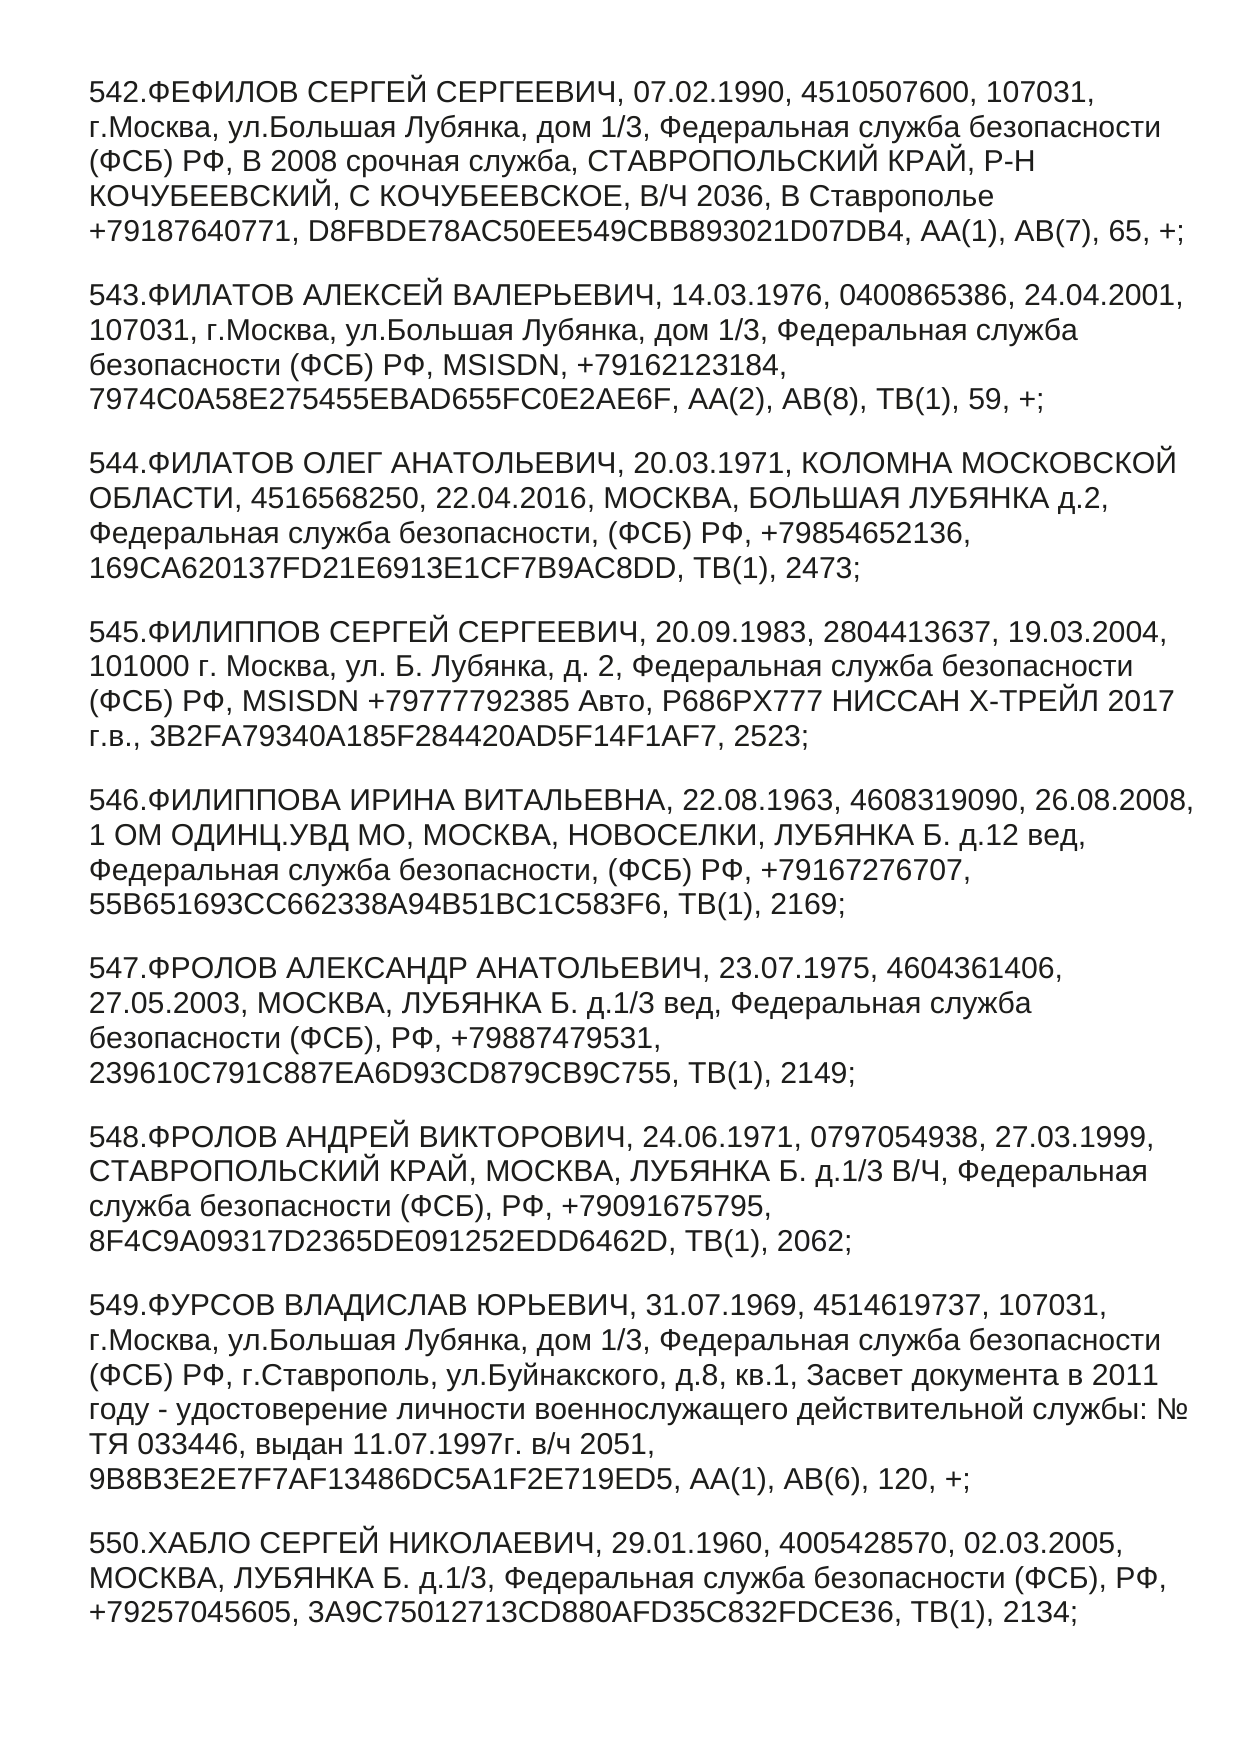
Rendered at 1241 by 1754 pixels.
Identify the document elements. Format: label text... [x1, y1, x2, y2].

text 545.ФИЛИППОВ СЕРГЕЙ СЕРГЕЕВИЧ, 20.09.1983, 2804413637, 19.03.2004, 101000 г. Москва, ул. Б. Лубянка, д. 2, Федеральная служба безопасности (ФСБ) РФ, MSISDN +79777792385 Авто, Р686РХ777 НИССАН Х-ТРЕЙЛ 2017 г.в., 3B2FA79340A185F284420AD5F14F1AF7, 2523; [89, 614, 1196, 753]
text 543.ФИЛАТОВ АЛЕКСЕЙ ВАЛЕРЬЕВИЧ, 14.03.1976, 0400865386, 24.04.2001, 107031, г.Москва, ул.Большая Лубянка, дом 1/3, Федеральная служба безопасности (ФСБ) РФ, MSISDN, +79162123184, 7974C0A58E275455EBAD655FC0E2AE6F, АА(2), АВ(8), ТВ(1), 59, +; [89, 277, 1196, 416]
text 546.ФИЛИППОВА ИРИНА ВИТАЛЬЕВНА, 22.08.1963, 4608319090, 26.08.2008, 1 ОМ ОДИНЦ.УВД МО, МОСКВА, НОВОСЕЛКИ, ЛУБЯНКА Б. д.12 вед, Федеральная служба безопасности, (ФСБ) РФ, +79167276707, 55B651693CC662338A94B51BC1C583F6, ТВ(1), 2169; [89, 782, 1196, 921]
text 549.ФУРСОВ ВЛАДИСЛАВ ЮРЬЕВИЧ, 31.07.1969, 4514619737, 107031, г.Москва, ул.Большая Лубянка, дом 1/3, Федеральная служба безопасности (ФСБ) РФ, г.Ставрополь, ул.Буйнакского, д.8, кв.1, Засвет документа в 2011 году - удостоверение личности военнослужащего действительной службы: № ТЯ 033446, выдан 11.07.1997г. в/ч 2051, 9B8B3E2E7F7AF13486DC5A1F2E719ED5, АА(1), АВ(6), 120, +; [89, 1287, 1196, 1496]
text 542.ФЕФИЛОВ СЕРГЕЙ СЕРГЕЕВИЧ, 07.02.1990, 4510507600, 107031, г.Москва, ул.Большая Лубянка, дом 1/3, Федеральная служба безопасности (ФСБ) РФ, В 2008 срочная служба, СТАВРОПОЛЬСКИЙ КРАЙ, Р-Н КОЧУБЕЕВСКИЙ, С КОЧУБЕЕВСКОЕ, В/Ч 2036, В Ставрополье +79187640771, D8FBDE78AC50EE549CBB893021D07DB4, АА(1), АВ(7), 65, +; [89, 74, 1196, 248]
text 544.ФИЛАТОВ ОЛЕГ АНАТОЛЬЕВИЧ, 20.03.1971, КОЛОМНА МОСКОВСКОЙ ОБЛАСТИ, 4516568250, 22.04.2016, МОСКВА, БОЛЬШАЯ ЛУБЯНКА д.2, Федеральная служба безопасности, (ФСБ) РФ, +79854652136, 169CA620137FD21E6913E1CF7B9AC8DD, ТВ(1), 2473; [89, 445, 1196, 584]
text 547.ФРОЛОВ АЛЕКСАНДР АНАТОЛЬЕВИЧ, 23.07.1975, 4604361406, 27.05.2003, МОСКВА, ЛУБЯНКА Б. д.1/3 вед, Федеральная служба безопасности (ФСБ), РФ, +79887479531, 239610C791C887EA6D93CD879CB9C755, ТВ(1), 2149; [89, 950, 1196, 1089]
text 548.ФРОЛОВ АНДРЕЙ ВИКТОРОВИЧ, 24.06.1971, 0797054938, 27.03.1999, СТАВРОПОЛЬСКИЙ КРАЙ, МОСКВА, ЛУБЯНКА Б. д.1/3 В/Ч, Федеральная служба безопасности (ФСБ), РФ, +79091675795, 8F4C9A09317D2365DE091252EDD6462D, ТВ(1), 2062; [89, 1119, 1196, 1258]
text 550.ХАБЛО СЕРГЕЙ НИКОЛАЕВИЧ, 29.01.1960, 4005428570, 02.03.2005, МОСКВА, ЛУБЯНКА Б. д.1/3, Федеральная служба безопасности (ФСБ), РФ, +79257045605, 3A9C75012713CD880AFD35C832FDCE36, ТВ(1), 2134; [89, 1525, 1196, 1629]
